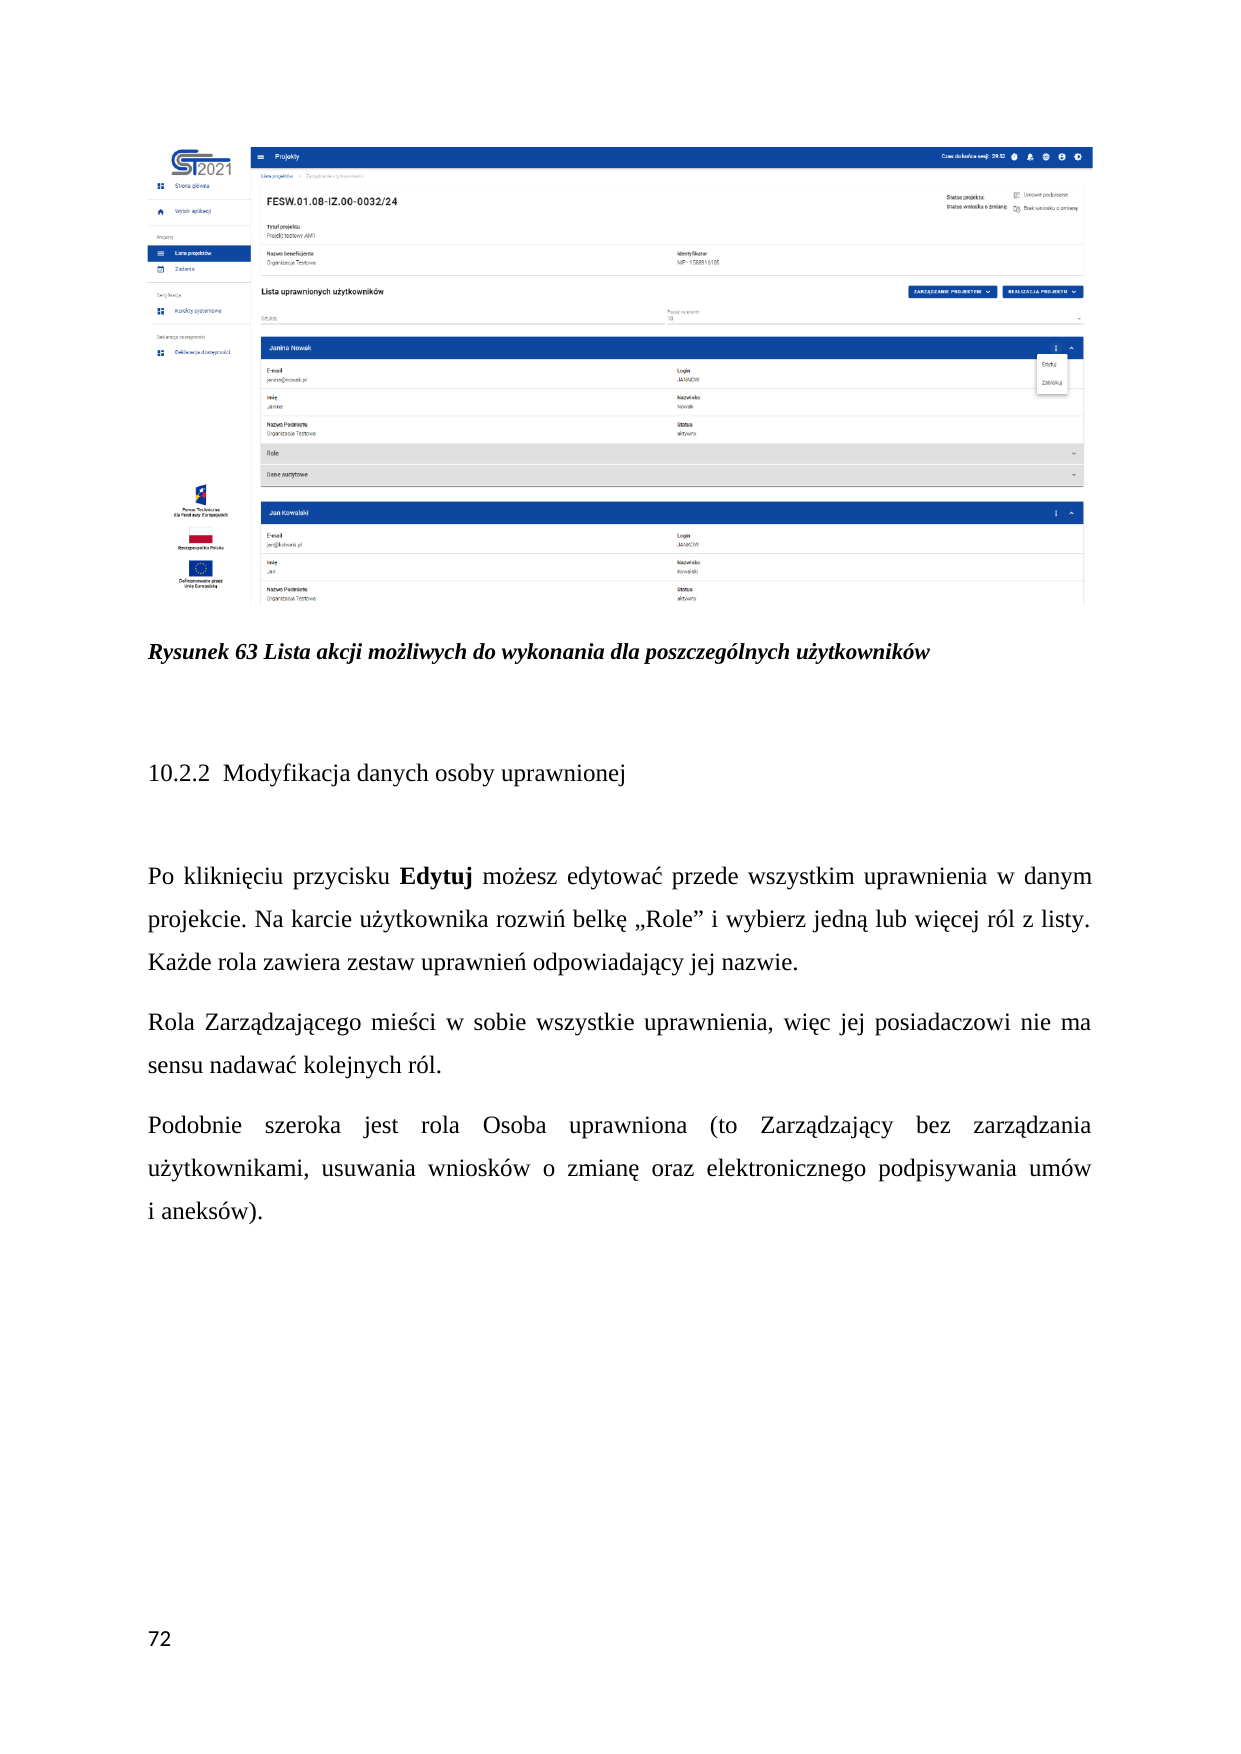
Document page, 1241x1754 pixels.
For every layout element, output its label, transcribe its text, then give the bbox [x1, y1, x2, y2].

text Po kliknięciu przycisku Edytuj możesz edytować przede wszystkim uprawnienia w danym projekcie. Na karcie użytkownika rozwiń belkę „Role” i wybierz jedną lub więcej ról z listy. Każde rola zawiera zestaw uprawnień odpowiadający jej nazwie. [148, 861, 1092, 976]
subtitle Modyfikacja danych osoby uprawnionej [148, 758, 1092, 787]
text Podobnie szeroka jest rola Osoba uprawniona (to Zarządzający bez zarządzania użytkownikami, usuwania wniosków o zmianę oraz elektronicznego podpisywania umów i aneksów). [148, 1110, 1092, 1225]
picture [147, 147, 1093, 605]
text Rola Zarządzającego mieści w sobie wszystkie uprawnienia, więc jej posiadaczowi nie ma sensu nadawać kolejnych ról. [148, 1007, 1092, 1079]
text Rysunek 63 Lista akcji możliwych do wykonania dla poszczególnych użytkowników [148, 638, 1092, 664]
